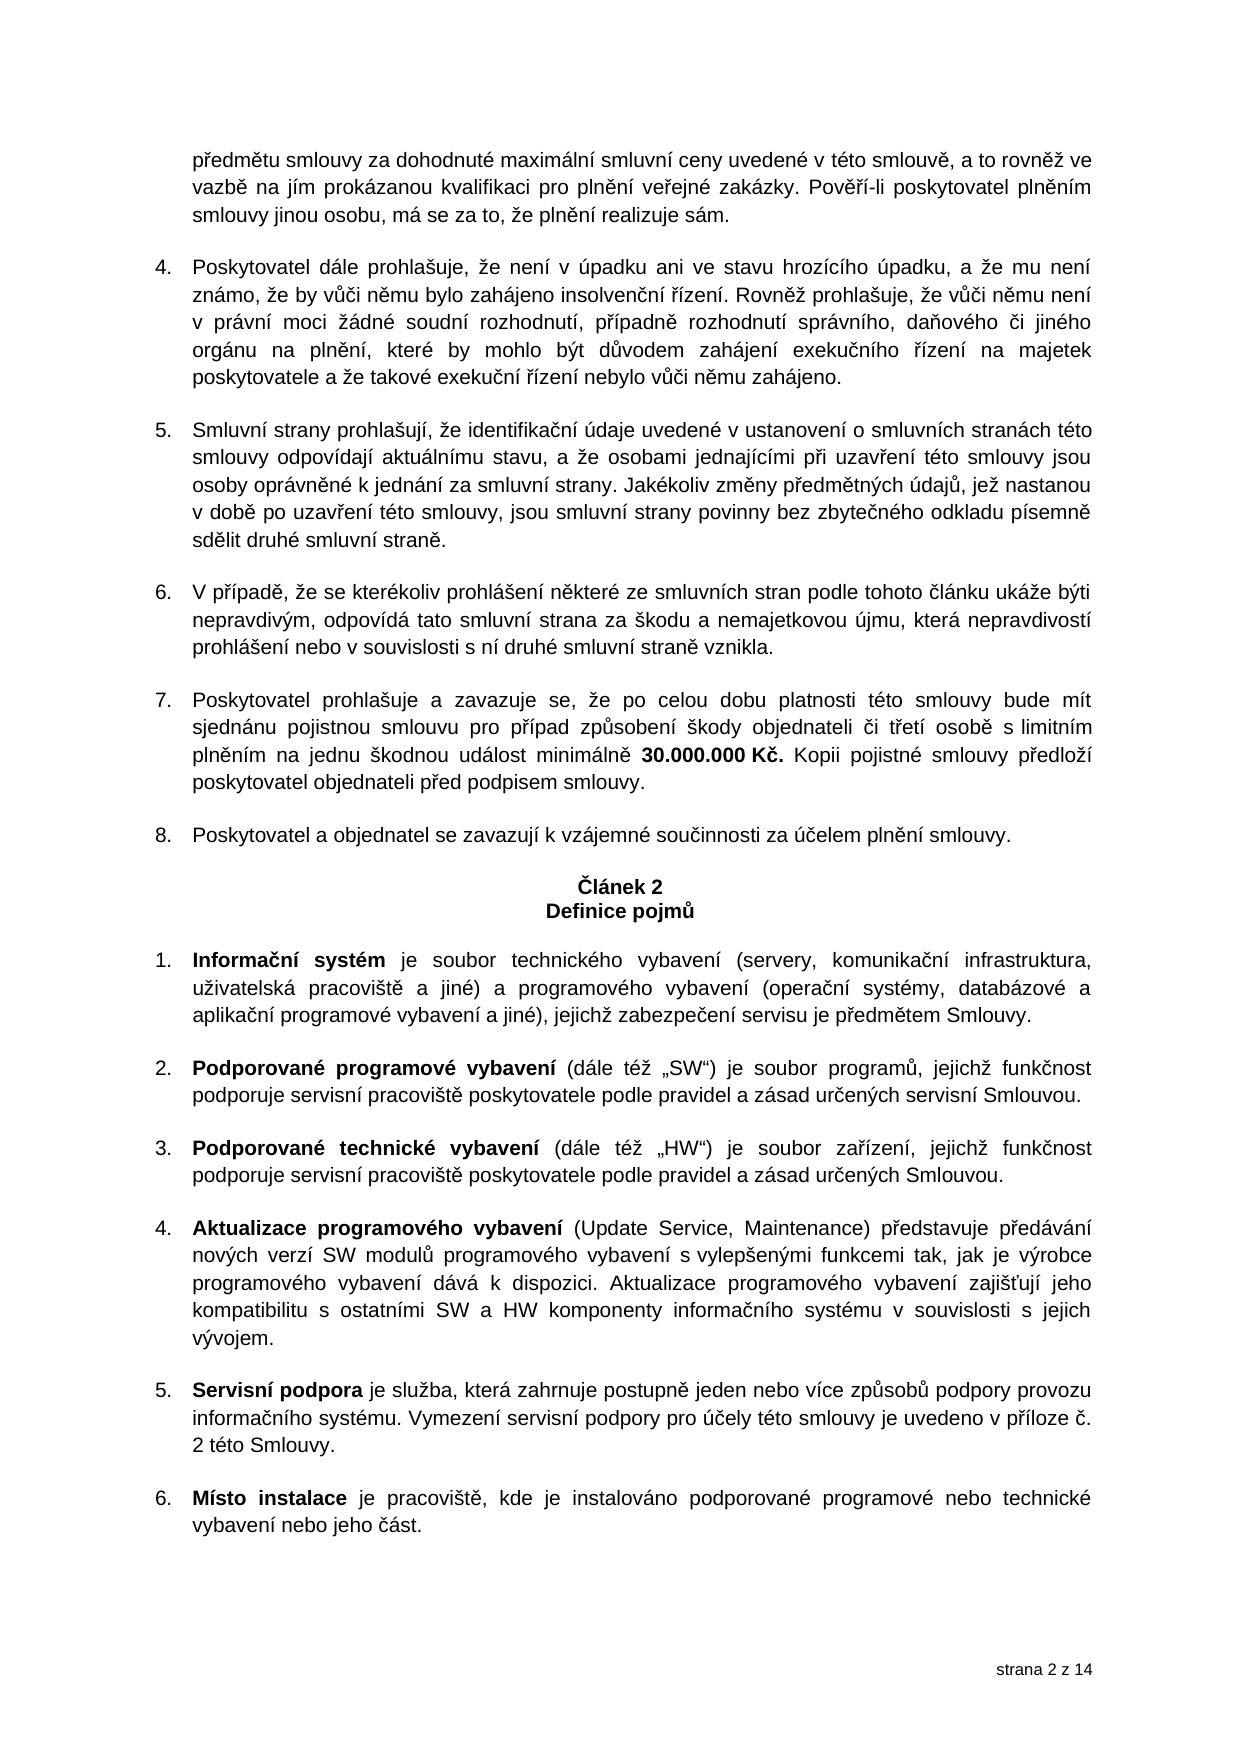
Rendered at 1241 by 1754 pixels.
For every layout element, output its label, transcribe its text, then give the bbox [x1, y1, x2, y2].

list Poskytovatel dále prohlašuje, že není v úpadku ani ve stavu hrozícího úpadku, a že mu není známo, že by vůči němu bylo zahájeno insolvenční řízení. Rovněž prohlašuje, že vůči němu není v právní moci žádné soudní rozhodnutí, případně rozhodnutí správního, daňového či jiného orgánu na plnění, které by mohlo být důvodem zahájení exekučního řízení na majetek poskytovatele a že takové exekuční řízení nebylo vůči němu zahájeno. [155, 255, 1092, 389]
list Poskytovatel prohlašuje a zavazuje se, že po celou dobu platnosti této smlouvy bude mít sjednánu pojistnou smlouvu pro případ způsobení škody objednateli či třetí osobě s limitním plněním na jednu škodnou událost minimálně 30.000.000 Kč. Kopii pojistné smlouvy předloží poskytovatel objednateli před podpisem smlouvy. [155, 688, 1092, 794]
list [155, 148, 1092, 227]
list Servisní podpora je služba, která zahrnuje postupně jeden nebo více způsobů podpory provozu informačního systému. Vymezení servisní podpory pro účely této smlouvy je uvedeno v příloze č. 2 této Smlouvy. [155, 1378, 1092, 1457]
text Definice pojmů [148, 899, 1092, 923]
list Smluvní strany prohlašují, že identifikační údaje uvedené v ustanovení o smluvních stranách této smlouvy odpovídají aktuálnímu stavu, a že osobami jednajícími při uzavření této smlouvy jsou osoby oprávněné k jednání za smluvní strany. Jakékoliv změny předmětných údajů, jež nastanou v době po uzavření této smlouvy, jsou smluvní strany povinny bez zbytečného odkladu písemně sdělit druhé smluvní straně. [155, 418, 1092, 552]
list Místo instalace je pracoviště, kde je instalováno podporované programové nebo technické vybavení nebo jeho část. [155, 1486, 1092, 1537]
list Podporované programové vybavení (dále též „SW“) je soubor programů, jejichž funkčnost podporuje servisní pracoviště poskytovatele podle pravidel a zásad určených servisní Smlouvou. [155, 1056, 1092, 1107]
list Aktualizace programového vybavení (Update Service, Maintenance) představuje předávání nových verzí SW modulů programového vybavení s vylepšenými funkcemi tak, jak je výrobce programového vybavení dává k dispozici. Aktualizace programového vybavení zajišťují jeho kompatibilitu s ostatními SW a HW komponenty informačního systému v souvislosti s jejich vývojem. [155, 1216, 1092, 1349]
list Podporované technické vybavení (dále též „HW“) je soubor zařízení, jejichž funkčnost podporuje servisní pracoviště poskytovatele podle pravidel a zásad určených Smlouvou. [155, 1136, 1092, 1187]
list V případě, že se kterékoliv prohlášení některé ze smluvních stran podle tohoto článku ukáže býti nepravdivým, odpovídá tato smluvní strana za škodu a nemajetkovou újmu, která nepravdivostí prohlášení nebo v souvislosti s ní druhé smluvní straně vznikla. [155, 580, 1092, 659]
text Článek 2 [148, 875, 1092, 899]
list Informační systém je soubor technického vybavení (servery, komunikační infrastruktura, uživatelská pracoviště a jiné) a programového vybavení (operační systémy, databázové a aplikační programové vybavení a jiné), jejichž zabezpečení servisu je předmětem Smlouvy. [155, 948, 1092, 1027]
list Poskytovatel a objednatel se zavazují k vzájemné součinnosti za účelem plnění smlouvy. [155, 823, 1092, 847]
